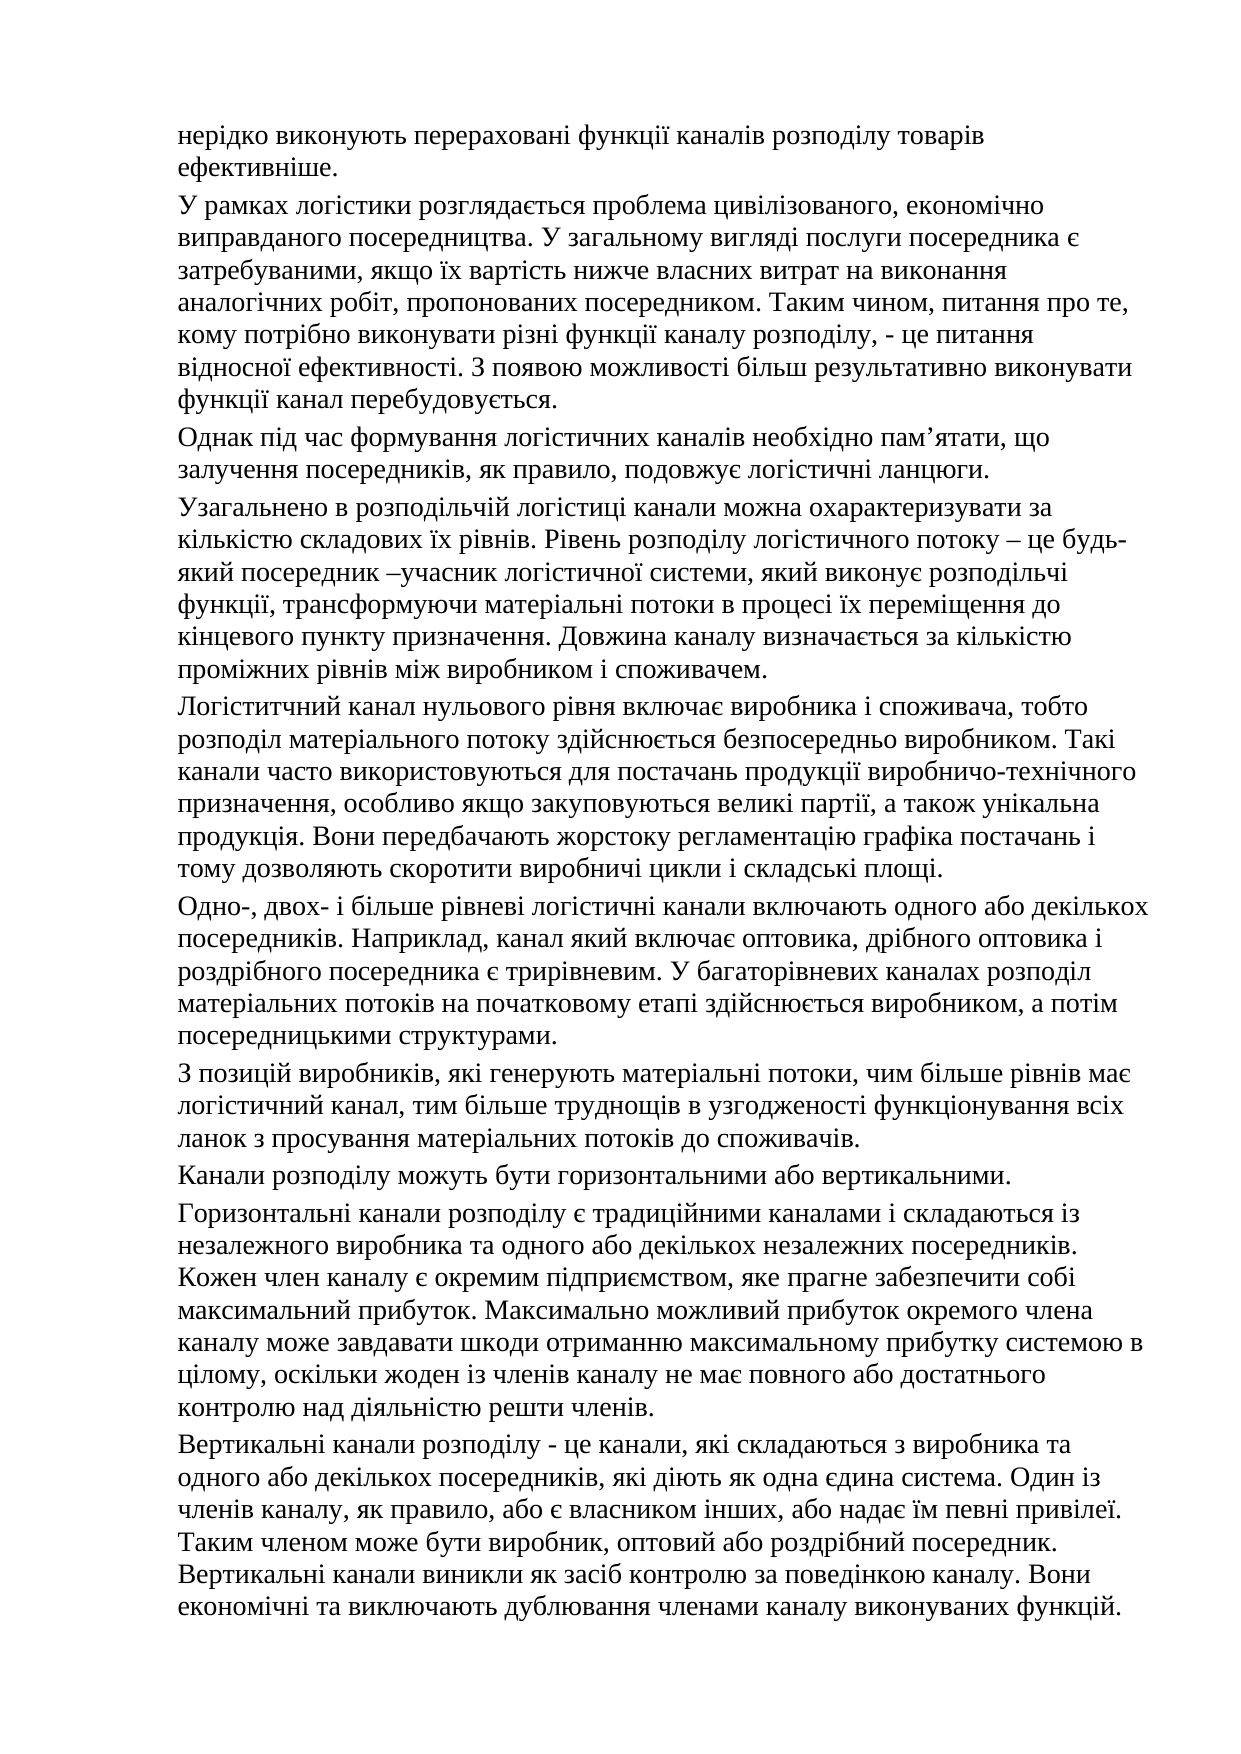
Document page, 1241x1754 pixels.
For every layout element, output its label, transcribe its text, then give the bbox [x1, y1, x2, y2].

text У рамках логістики розглядається проблема цивілізованого, економічно виправданого посередництва. У загальному вигляді послуги посередника є затребуваними, якщо їх вартість нижче власних витрат на виконання аналогічних робіт, пропонованих посередником. Таким чином, питання про те, кому потрібно виконувати різні функції каналу розподілу, - це питання відносної ефективності. З появою можливості більш результативно виконувати функції канал перебудовується. [177, 188, 1152, 415]
text Узагальнено в розподільчій логістиці канали можна охарактеризувати за кількістю складових їх рівнів. Рівень розподілу логістичного потоку – це будь-який посередник –учасник логістичної системи, який виконує розподільчі функції, трансформуючи матеріальні потоки в процесі їх переміщення до кінцевого пункту призначення. Довжина каналу визначається за кількістю проміжних рівнів між виробником і споживачем. [177, 490, 1152, 684]
text Логіститчний канал нульового рівня включає виробника і споживача, тобто розподіл матеріального потоку здійснюється безпосередньо виробником. Такі канали часто використовуються для постачань продукції виробничо-технічного призначення, особливо якщо закуповуються великі партії, а також унікальна продукція. Вони передбачають жорстоку регламентацію графіка постачань і тому дозволяють скоротити виробничі цикли і складські площі. [177, 689, 1152, 884]
text Однак під час формування логістичних каналів необхідно пам’ятати, що залучення посередників, як правило, подовжує логістичні ланцюги. [177, 420, 1152, 485]
text Горизонтальні канали розподілу є традиційними каналами і складаються із незалежного виробника та одного або декількох незалежних посередників. Кожен член каналу є окремим підприємством, яке прагне забезпечити собі максимальний прибуток. Максимально можливий прибуток окремого члена каналу може завдавати шкоди отриманню максимальному прибутку системою в цілому, оскільки жоден із членів каналу не має повного або достатнього контролю над діяльністю решти членів. [177, 1196, 1152, 1422]
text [177, 118, 1152, 183]
text Одно-, двох- і більше рівневі логістичні канали включають одного або декількох посередників. Наприклад, канал який включає оптовика, дрібного оптовика і роздрібного посередника є трирівневим. У багаторівневих каналах розподіл матеріальних потоків на початковому етапі здійснюється виробником, а потім посередницькими структурами. [177, 889, 1152, 1051]
text З позицій виробників, які генерують матеріальні потоки, чим більше рівнів має логістичний канал, тим більше труднощів в узгодженості функціонування всіх ланок з просування матеріальних потоків до споживачів. [177, 1056, 1152, 1153]
text Канали розподілу можуть бути горизонтальними або вертикальними. [177, 1158, 1152, 1191]
text Вертикальні канали розподілу - це канали, які складаються з виробника та одного або декількох посередників, які діють як одна єдина система. Один із членів каналу, як правило, або є власником інших, або надає їм певні привілеї. Таким членом може бути виробник, оптовий або роздрібний посередник. Вертикальні канали виникли як засіб контролю за поведінкою каналу. Вони економічні та виключають дублювання членами каналу виконуваних функцій. [177, 1427, 1152, 1622]
